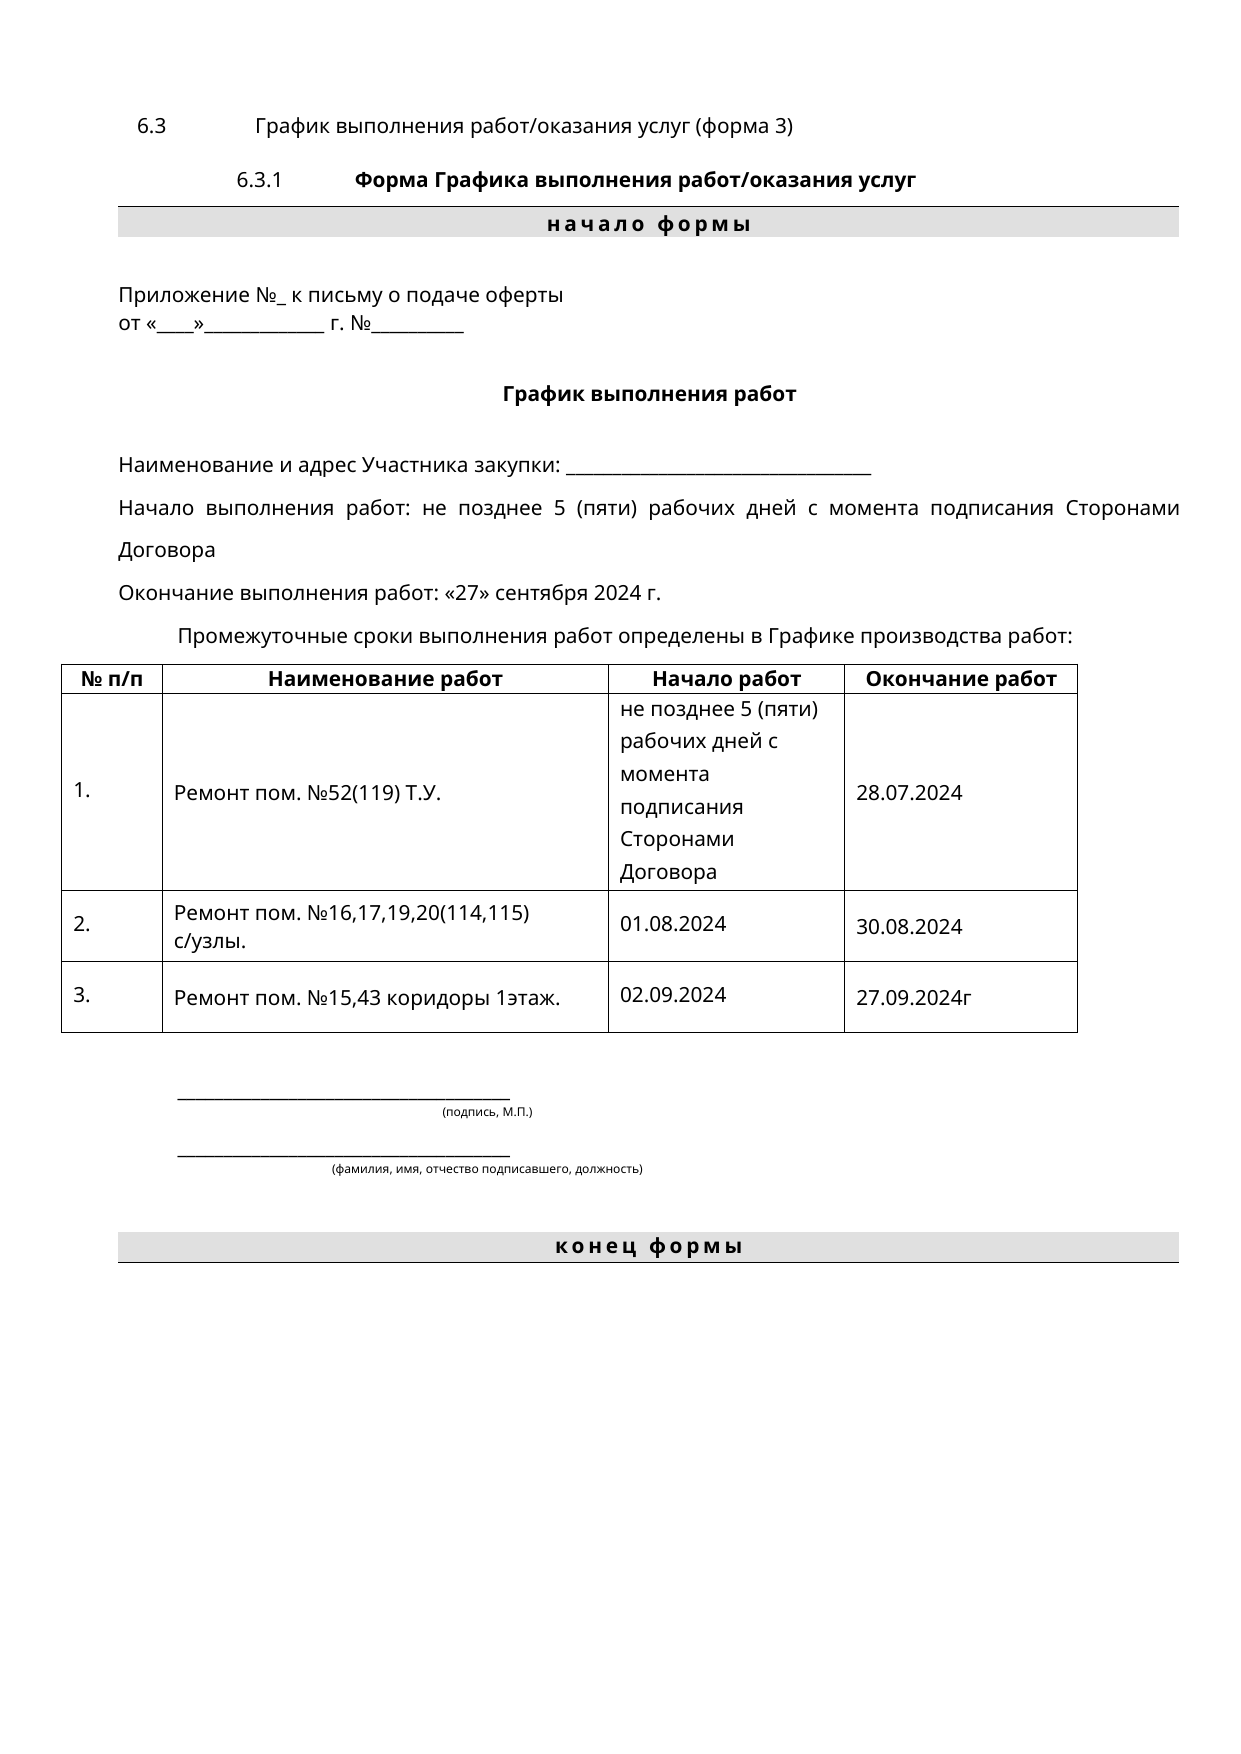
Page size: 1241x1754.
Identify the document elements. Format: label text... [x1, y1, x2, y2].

text (фамилия, имя, отчество подписавшего, должность) [118, 1161, 797, 1189]
table_header Наименование работ [163, 665, 608, 693]
text Промежуточные сроки выполнения работ определены в Графике производства работ: [118, 621, 1181, 649]
text конец формы [118, 1232, 1179, 1262]
table_header Начало работ [609, 665, 844, 693]
list Форма Графика выполнения работ/оказания услуг [236, 165, 1181, 193]
table_cell не позднее 5 (пяти) рабочих дней с момента подписания Сторонами Договора [609, 694, 844, 890]
text ____________________________________ [118, 1132, 1181, 1161]
table_cell 27.09.2024г [845, 962, 1077, 1032]
table_cell 1. [62, 694, 162, 890]
table_cell 30.08.2024 [845, 891, 1077, 961]
table_cell 3. [62, 962, 162, 1032]
text начало формы [118, 207, 1179, 237]
text График выполнения работ [118, 379, 1181, 408]
table_cell 02.09.2024 [609, 962, 844, 1032]
table_header Окончание работ [845, 665, 1077, 693]
text Наименование и адрес Участника закупки: _________________________________ [118, 450, 1181, 479]
subtitle График выполнения работ/оказания услуг (форма 3) [137, 111, 1181, 140]
table_cell Ремонт пом. №15,43 коридоры 1этаж. [163, 962, 608, 1032]
text (подпись, М.П.) [118, 1104, 797, 1132]
text Приложение №_ к письму о подаче оферты от «____»_____________ г. №__________ [118, 280, 1181, 337]
table_cell 01.08.2024 [609, 891, 844, 961]
table_cell 28.07.2024 [845, 694, 1077, 890]
table_cell Ремонт пом. №16,17,19,20(114,115) с/узлы. [163, 891, 608, 961]
text Начало выполнения работ: не позднее 5 (пяти) рабочих дней с момента подписания Сторонами Договора Окончание выполнения работ: «27» сентября 2024 г. [118, 493, 1181, 607]
table_header № п/п [62, 665, 162, 693]
table_cell 2. [62, 891, 162, 961]
table_cell Ремонт пом. №52(119) Т.У. [163, 694, 608, 890]
text ____________________________________ [118, 1075, 1181, 1104]
